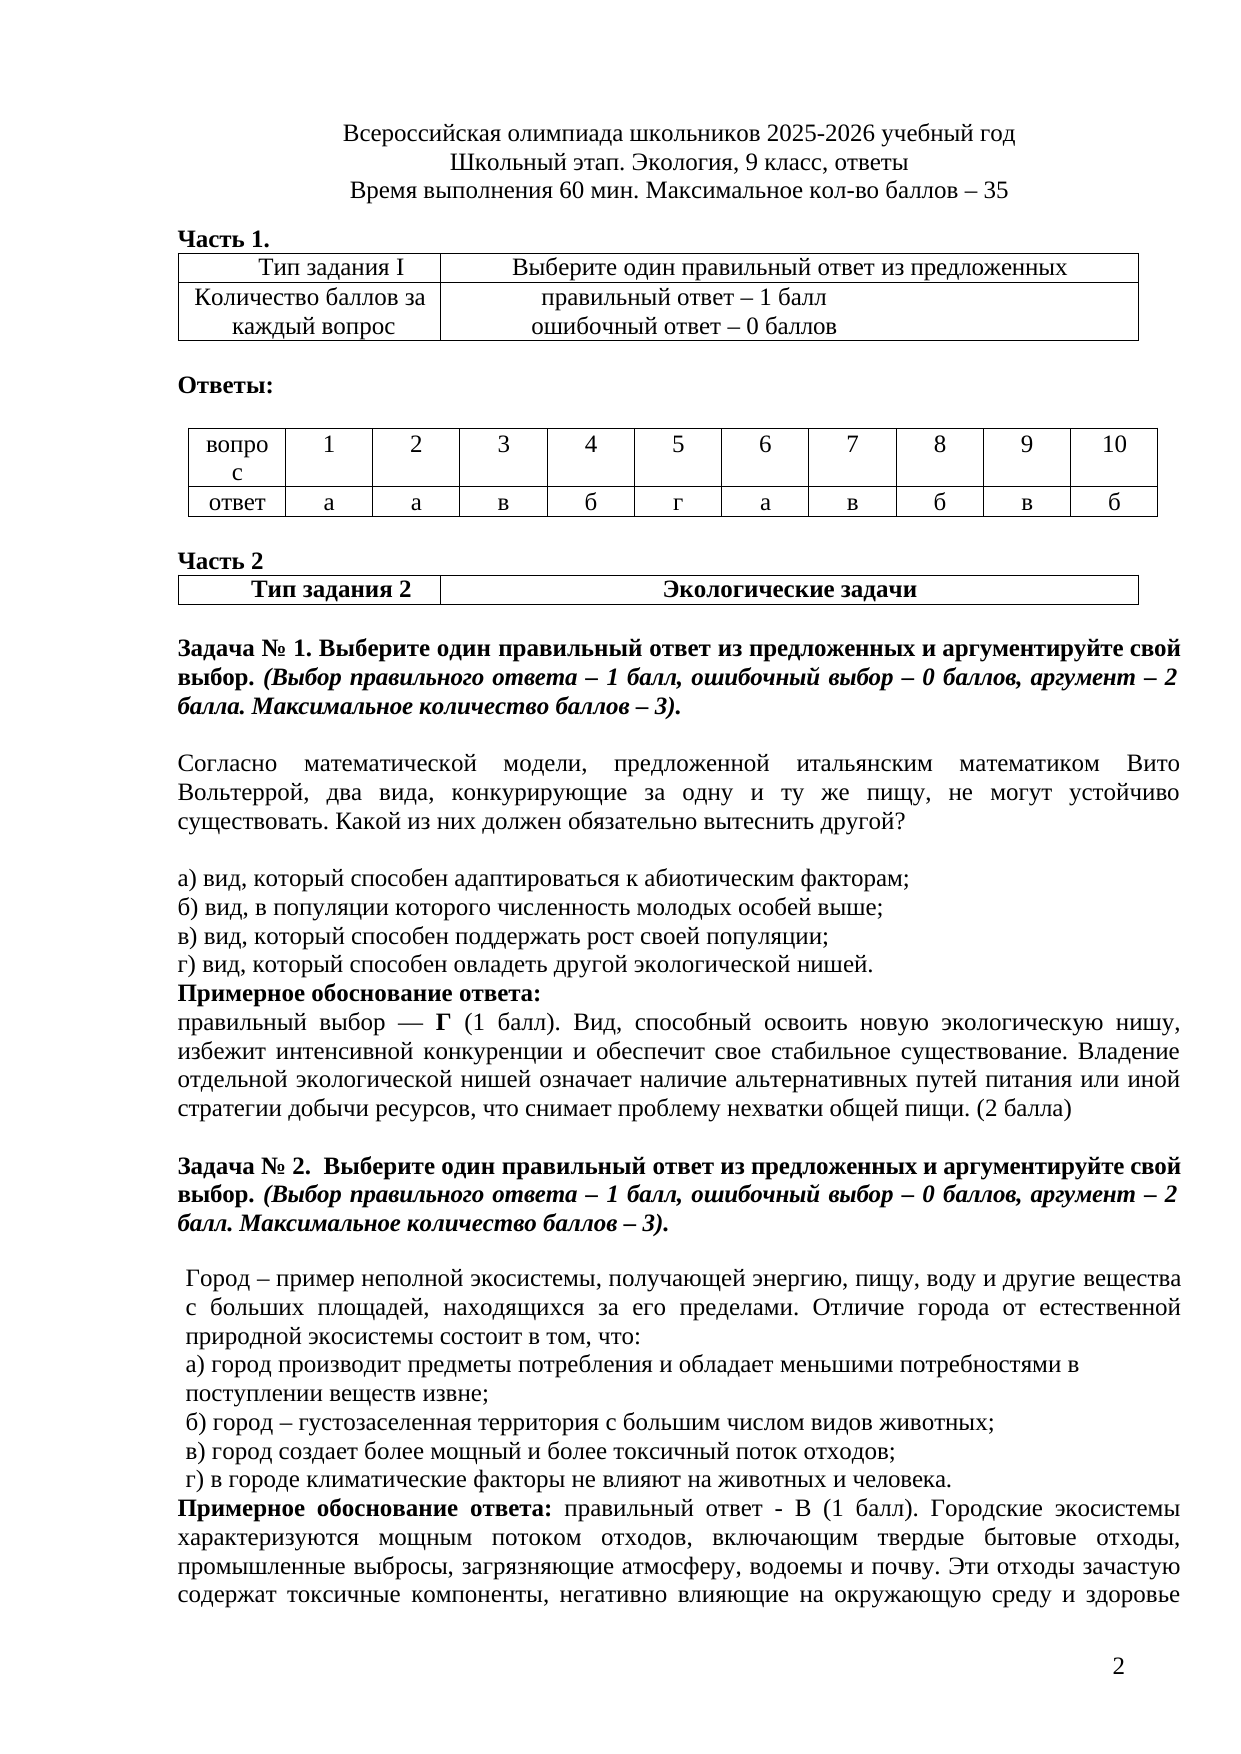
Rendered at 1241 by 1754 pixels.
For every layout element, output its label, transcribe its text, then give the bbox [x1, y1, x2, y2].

table_cell ответ [189, 487, 285, 516]
table_header 1 [286, 429, 372, 486]
table_header 6 [722, 429, 808, 486]
list Ответы: [177, 370, 1181, 399]
table_header 10 [1071, 429, 1157, 486]
table_header 7 [809, 429, 896, 486]
table_cell а [286, 487, 372, 516]
text Часть 1. [177, 224, 1181, 253]
table_header вопрос [189, 429, 285, 486]
table_cell в [809, 487, 896, 516]
table_cell а [722, 487, 808, 516]
text Время выполнения 60 мин. Максимальное кол-во баллов – 35 [177, 176, 1181, 204]
text Город – пример неполной экосистемы, получающей энергию, пищу, воду и другие вещества с больших площадей, находящихся за его пределами. Отличие города от естественной природной экосистемы состоит в том, что: [185, 1263, 1181, 1349]
table_header 2 [373, 429, 459, 486]
text а) город производит предметы потребления и обладает меньшими потребностями в поступлении веществ извне; [185, 1349, 1181, 1407]
text Задача № 1. Выберите один правильный ответ из предложенных и аргументируйте свой выбор. (Выбор правильного ответа – 1 балл, ошибочный выбор – 0 баллов, аргумент – 2 балла. Максимальное количество баллов – 3). [177, 633, 1181, 719]
text а) вид, который способен адаптироваться к абиотическим факторам; [177, 863, 1181, 892]
table_header 8 [897, 429, 983, 486]
table_cell а [373, 487, 459, 516]
table_header Выберите один правильный ответ из предложенных [441, 254, 1138, 282]
text г) в городе климатические факторы не влияют на животных и человека. [185, 1464, 1181, 1493]
table_cell б [548, 487, 634, 516]
text Согласно математической модели, предложенной итальянским математиком Вито Вольтеррой, два вида, конкурирующие за одну и ту же пищу, не могут устойчиво существовать. Какой из них должен обязательно вытеснить другой? [177, 748, 1181, 834]
table_header 4 [548, 429, 634, 486]
table_cell б [1071, 487, 1157, 516]
text Часть 2 [177, 546, 1181, 574]
table_header 3 [460, 429, 547, 486]
table_cell Количество баллов за каждый вопрос [179, 283, 440, 340]
table_header Тип задания I [179, 254, 440, 282]
text б) город – густозаселенная территория с большим числом видов животных; в) город создает более мощный и более токсичный поток отходов; [185, 1407, 1012, 1464]
text Задача № 2. Выберите один правильный ответ из предложенных и аргументируйте свой выбор. (Выбор правильного ответа – 1 балл, ошибочный выбор – 0 баллов, аргумент – 2 балл. Максимальное количество баллов – 3). [177, 1151, 1181, 1237]
table_cell г [635, 487, 721, 516]
text Примерное обоснование ответа: [177, 978, 1181, 1007]
table_cell правильный ответ – 1 балл ошибочный ответ – 0 баллов [441, 283, 1138, 340]
table_header Экологические задачи [441, 576, 1138, 603]
text правильный выбор — Г (1 балл). Вид, способный освоить новую экологическую нишу, избежит интенсивной конкуренции и обеспечит свое стабильное существование. Владение отдельной экологической нишей означает наличие альтернативных путей питания или иной стратегии добычи ресурсов, что снимает проблему нехватки общей пищи. (2 балла) [177, 1007, 1181, 1122]
text в) вид, который способен поддержать рост своей популяции; [177, 921, 1181, 949]
table_header 5 [635, 429, 721, 486]
text б) вид, в популяции которого численность молодых особей выше; [177, 892, 1181, 921]
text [177, 1493, 1181, 1608]
table_header 9 [984, 429, 1070, 486]
text Всероссийская олимпиада школьников 2025-2026 учебный год [177, 118, 1181, 147]
text Школьный этап. Экология, 9 класс, ответы [177, 147, 1181, 176]
table_cell в [984, 487, 1070, 516]
text г) вид, который способен овладеть другой экологической нишей. [177, 949, 1181, 978]
table_cell б [897, 487, 983, 516]
table_cell в [460, 487, 547, 516]
table_header Тип задания 2 [179, 576, 440, 603]
